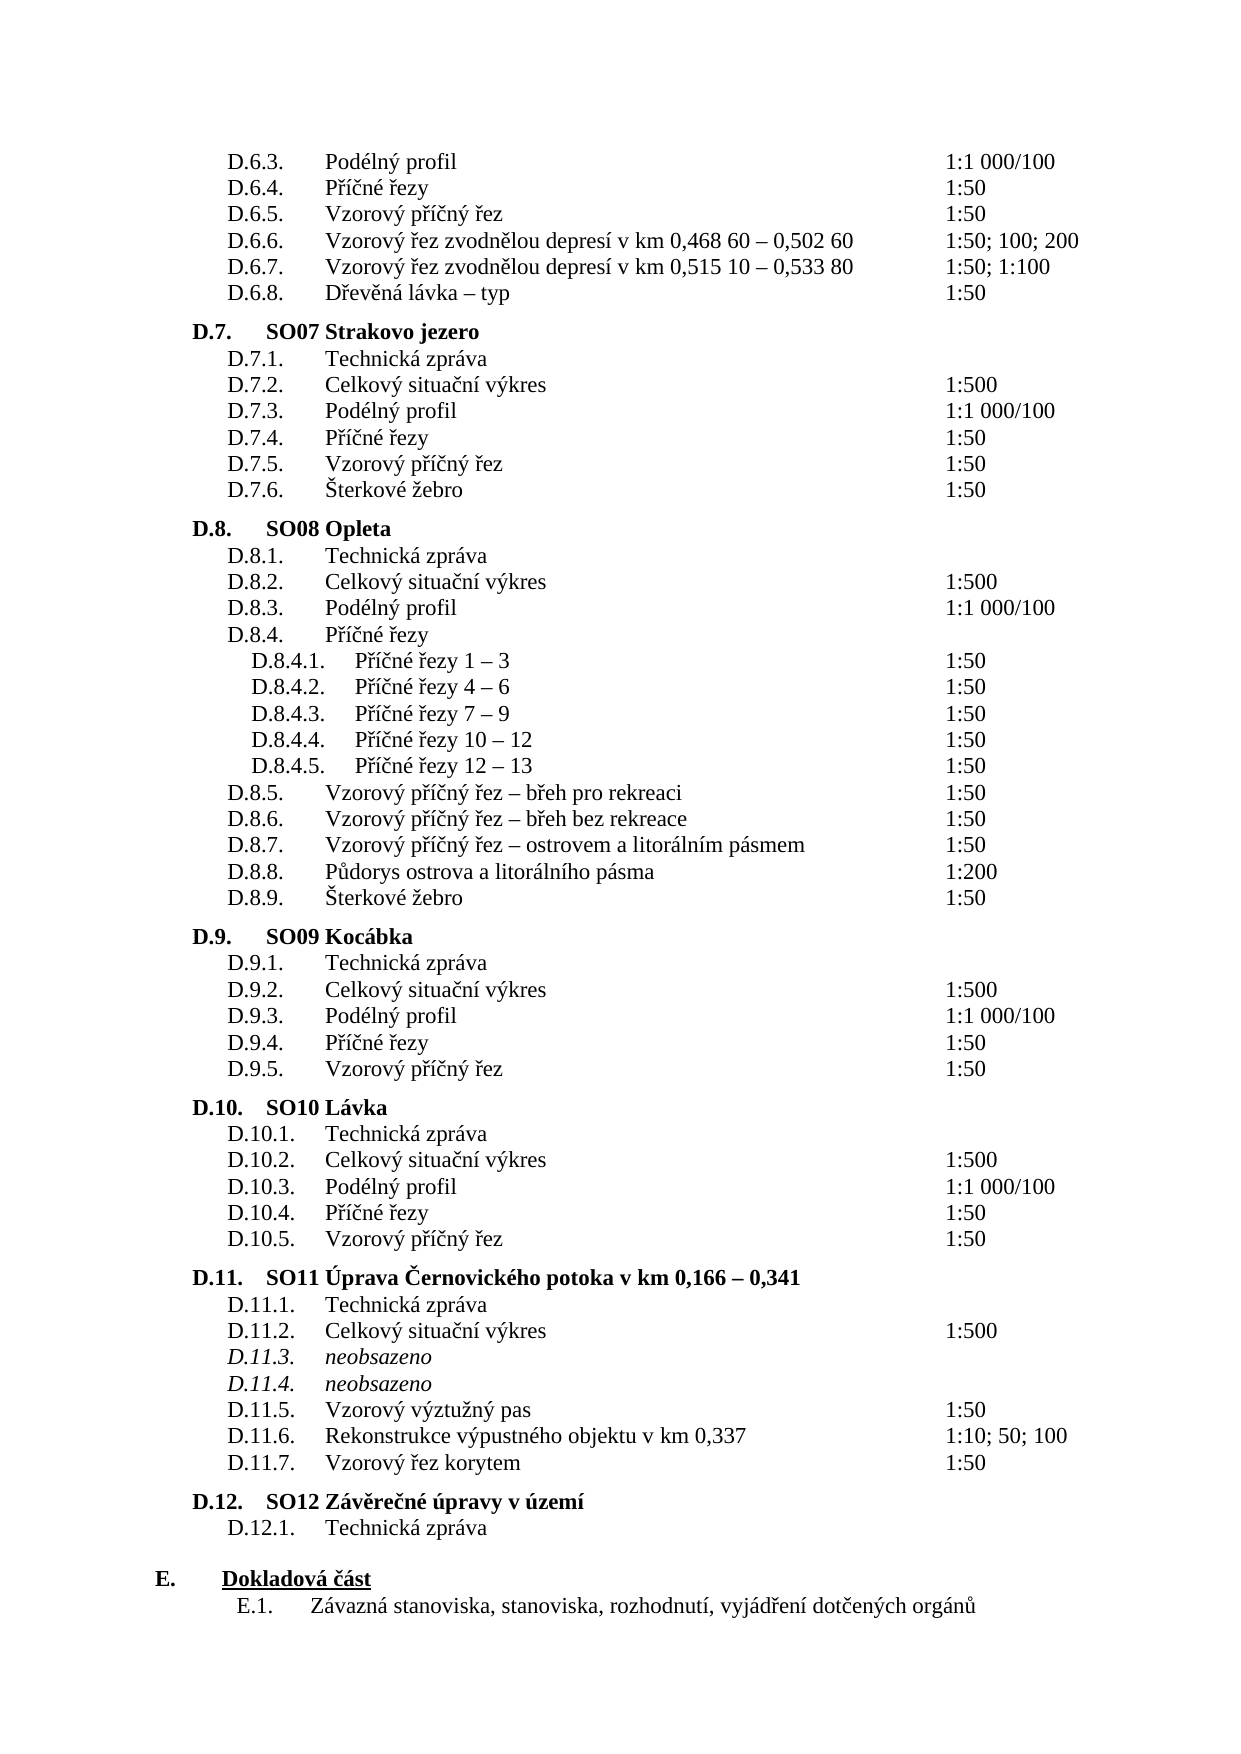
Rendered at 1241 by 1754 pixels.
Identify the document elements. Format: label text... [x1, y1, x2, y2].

list Technická zpráva [192, 1120, 1157, 1146]
list Závazná stanoviska, stanoviska, rozhodnutí, vyjádření dotčených orgánů [230, 1592, 1157, 1618]
list Příčné řezy 1:50 [192, 1199, 1157, 1226]
list Celkový situační výkres 1:500 [192, 1317, 1157, 1343]
list SO12 Závěrečné úpravy v území [192, 1488, 1157, 1514]
list Příčné řezy 1:50 [192, 1028, 1157, 1055]
list Technická zpráva [192, 542, 1157, 568]
list neobsazeno [192, 1370, 1157, 1396]
list Rekonstrukce výpustného objektu v km 0,337 1:10; 50; 100 [192, 1422, 1157, 1449]
list Celkový situační výkres 1:500 [192, 1146, 1157, 1173]
list Vzorový příčný řez 1:50 [192, 1055, 1157, 1081]
list Vzorový příčný řez – ostrovem a litorálním pásmem 1:50 [192, 832, 1157, 858]
list Vzorový příčný řez – břeh bez rekreace 1:50 [192, 805, 1157, 832]
list Vzorový řez zvodnělou depresí v km 0,468 60 – 0,502 60 1:50; 100; 200 [192, 227, 1157, 253]
list SO07 Strakovo jezero [192, 318, 1157, 345]
list SO11 Úprava Černovického potoka v km 0,166 – 0,341 [192, 1264, 1157, 1291]
list Šterkové žebro 1:50 [192, 884, 1157, 911]
list Dřevěná lávka – typ 1:50 [192, 279, 1157, 306]
list Podélný profil 1:1 000/100 [192, 1002, 1157, 1028]
list Vzorový příčný řez – břeh pro rekreaci 1:50 [192, 779, 1157, 805]
list Technická zpráva [192, 345, 1157, 371]
list Vzorový příčný řez 1:50 [192, 200, 1157, 227]
list Technická zpráva [192, 1291, 1157, 1317]
list Technická zpráva [192, 949, 1157, 976]
list Technická zpráva [192, 1514, 1157, 1540]
list Příčné řezy 7 – 9 1:50 [251, 700, 1157, 726]
list Vzorový řez zvodnělou depresí v km 0,515 10 – 0,533 80 1:50; 1:100 [192, 253, 1157, 279]
list SO10 Lávka [192, 1094, 1157, 1120]
list SO09 Kocábka [192, 923, 1157, 949]
list Příčné řezy [192, 621, 1157, 647]
list Podélný profil 1:1 000/100 [192, 1173, 1157, 1199]
list SO08 Opleta [192, 515, 1157, 542]
list Vzorový příčný řez 1:50 [192, 1226, 1157, 1252]
list neobsazeno [192, 1343, 1157, 1370]
list Příčné řezy 10 – 12 1:50 [251, 726, 1157, 752]
list Šterkové žebro 1:50 [192, 476, 1157, 503]
list Celkový situační výkres 1:500 [192, 976, 1157, 1002]
list Celkový situační výkres 1:500 [192, 371, 1157, 397]
list Dokladová část [118, 1565, 1157, 1592]
list Podélný profil 1:1 000/100 [192, 397, 1157, 424]
list Příčné řezy 1 – 3 1:50 [251, 647, 1157, 673]
list Vzorový příčný řez 1:50 [192, 450, 1157, 476]
list Příčné řezy 1:50 [192, 174, 1157, 200]
list Podélný profil 1:1 000/100 [192, 148, 1157, 174]
list Příčné řezy 1:50 [192, 424, 1157, 450]
list Půdorys ostrova a litorálního pásma 1:200 [192, 858, 1157, 884]
list Podélný profil 1:1 000/100 [192, 594, 1157, 621]
list Příčné řezy 4 – 6 1:50 [251, 673, 1157, 700]
list Vzorový výztužný pas 1:50 [192, 1396, 1157, 1422]
list Celkový situační výkres 1:500 [192, 568, 1157, 594]
list Příčné řezy 12 – 13 1:50 [251, 752, 1157, 779]
list Vzorový řez korytem 1:50 [192, 1449, 1157, 1475]
